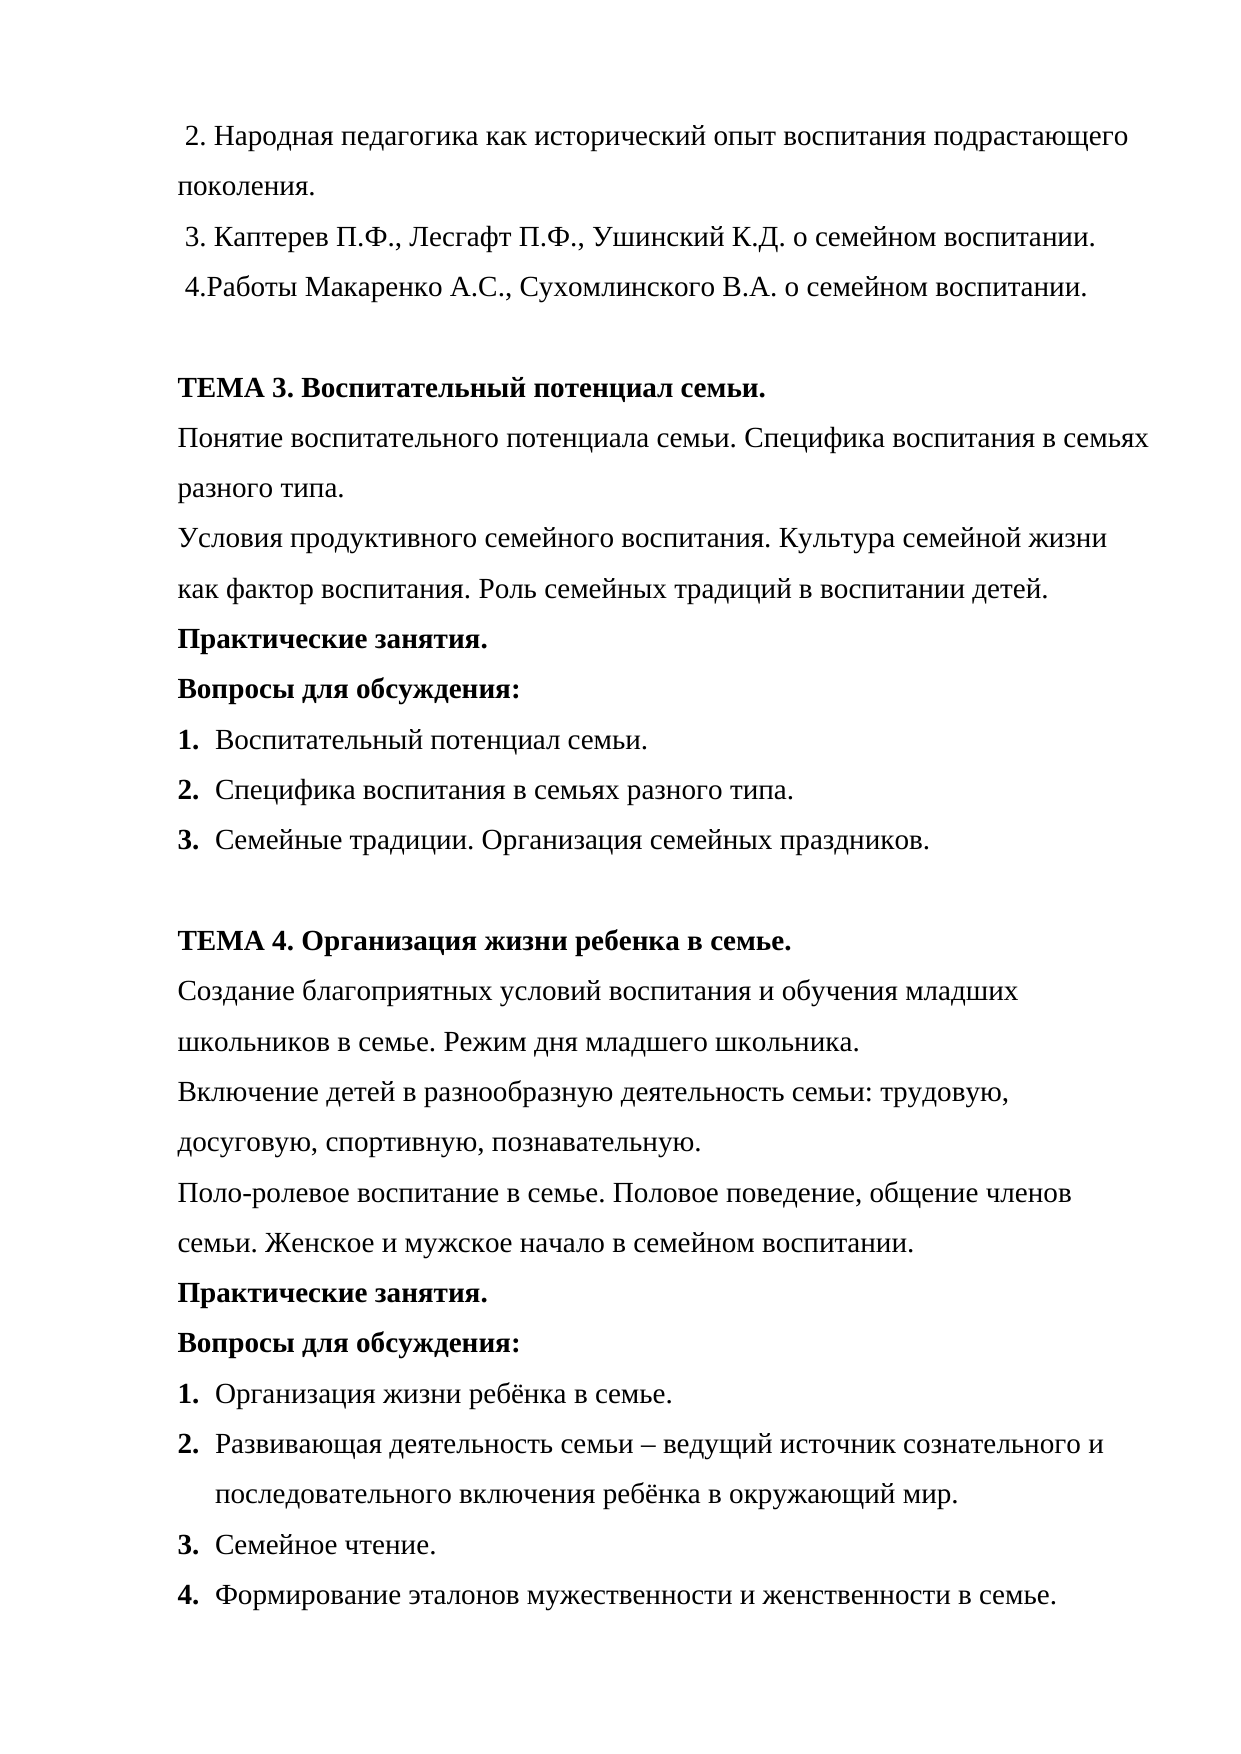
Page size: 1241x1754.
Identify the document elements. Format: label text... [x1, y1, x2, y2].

text 2. Народная педагогика как исторический опыт воспитания подрастающего поколения. [177, 118, 1152, 202]
text ТЕМА 3. Воспитательный потенциал семьи. [177, 370, 1152, 403]
list Семейное чтение. [177, 1527, 1152, 1560]
list Семейные традиции. Организация семейных праздников. [177, 822, 1152, 856]
list Воспитательный потенциал семьи. [177, 722, 1152, 755]
list Развивающая деятельность семьи – ведущий источник сознательного и последовательного включения ребёнка в окружающий мир. [177, 1426, 1152, 1510]
text 3. Каптерев П.Ф., Лесгафт П.Ф., Ушинский К.Д. о семейном воспитании. [177, 219, 1152, 252]
text Условия продуктивного семейного воспитания. Культура семейной жизни как фактор воспитания. Роль семейных традиций в воспитании детей. [177, 521, 1152, 604]
text Вопросы для обсуждения: [177, 672, 1152, 705]
text Понятие воспитательного потенциала семьи. Специфика воспитания в семьях разного типа. [177, 420, 1152, 504]
text Вопросы для обсуждения: [177, 1326, 1152, 1359]
text 4.Работы Макаренко А.С., Сухомлинского В.А. о семейном воспитании. [177, 269, 1152, 303]
list Формирование эталонов мужественности и женственности в семье. [177, 1577, 1152, 1611]
text Включение детей в разнообразную деятельность семьи: трудовую, досуговую, спортивную, познавательную. [177, 1074, 1152, 1158]
text Поло-ролевое воспитание в семье. Половое поведение, общение членов семьи. Женское и мужское начало в семейном воспитании. [177, 1175, 1152, 1258]
text ТЕМА 4. Организация жизни ребенка в семье. [177, 923, 1152, 957]
text Практические занятия. [177, 621, 1152, 655]
list Специфика воспитания в семьях разного типа. [177, 772, 1152, 806]
text Создание благоприятных условий воспитания и обучения младших школьников в семье. Режим дня младшего школьника. [177, 973, 1152, 1057]
text Практические занятия. [177, 1275, 1152, 1309]
list Организация жизни ребёнка в семье. [177, 1376, 1152, 1409]
